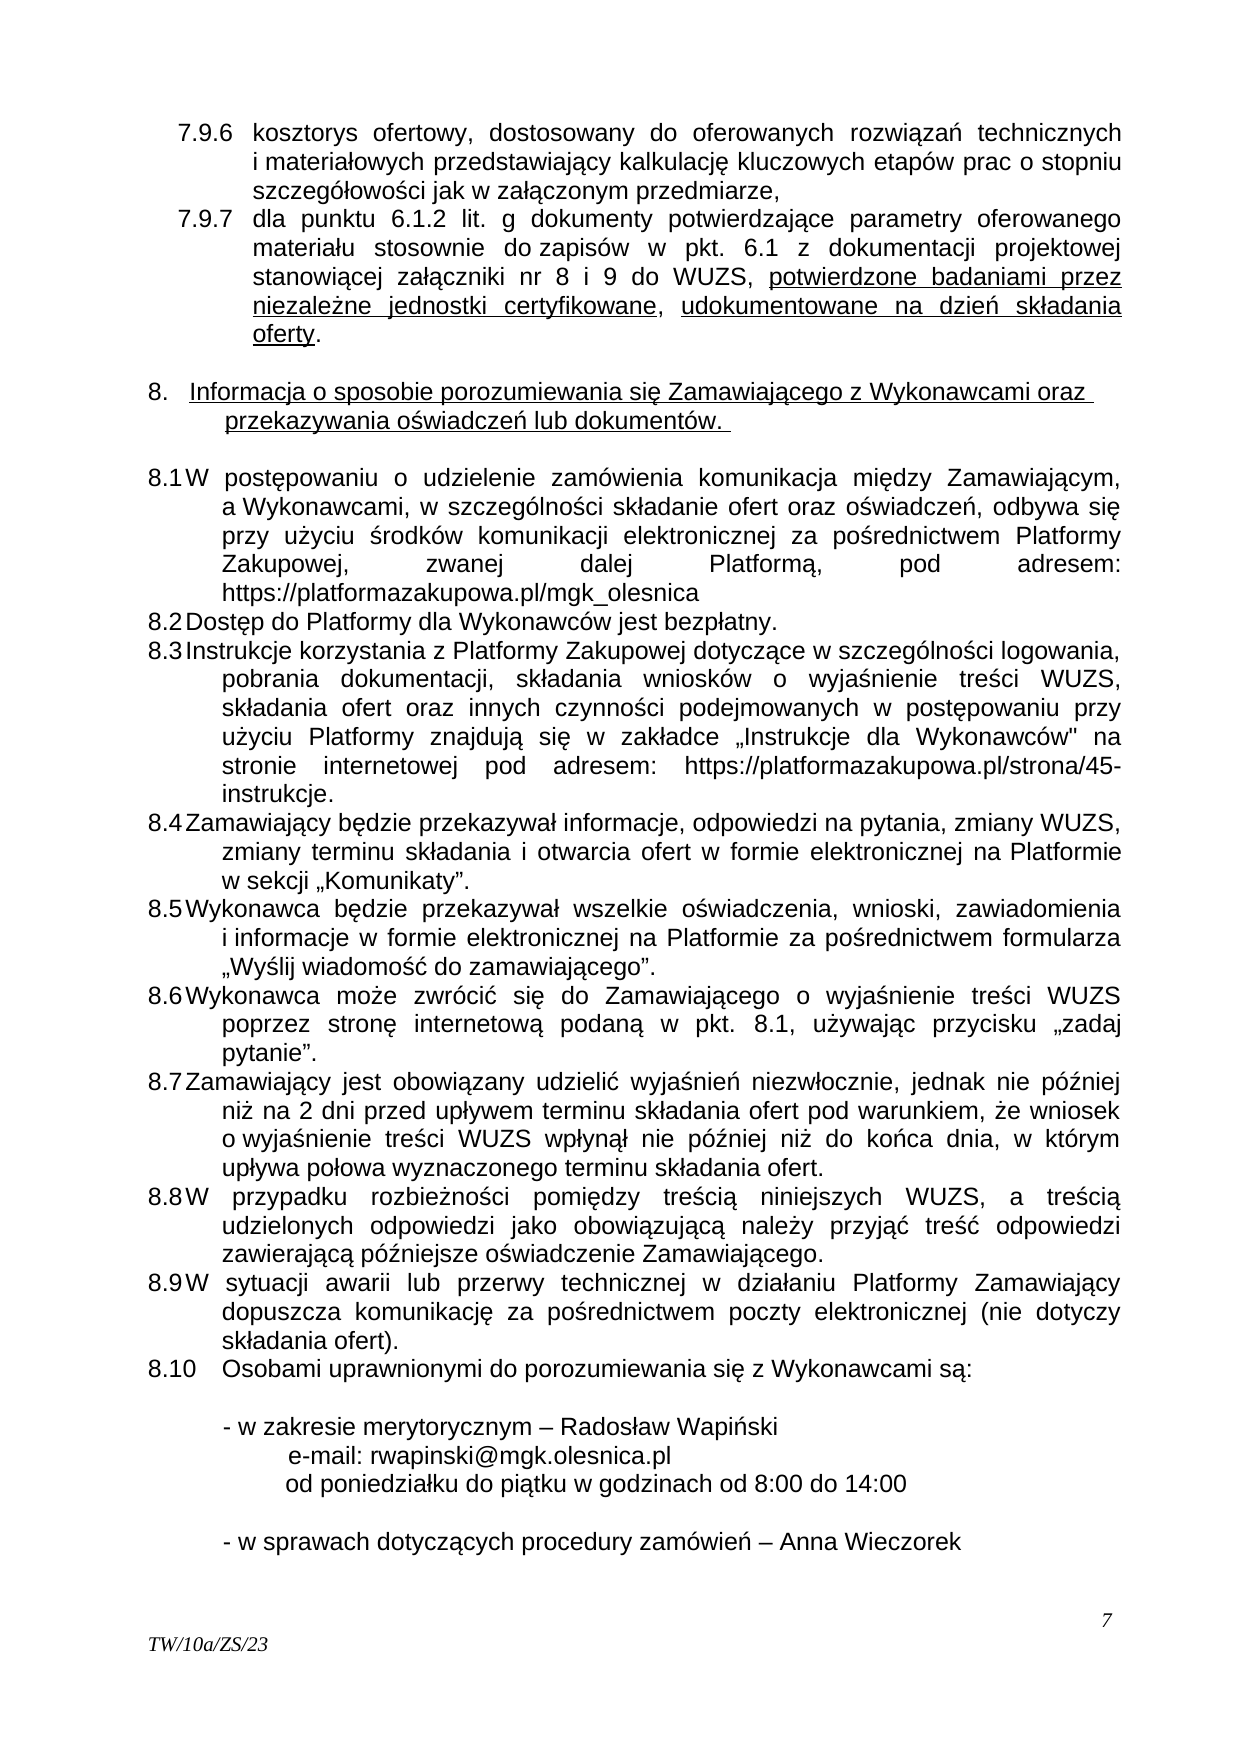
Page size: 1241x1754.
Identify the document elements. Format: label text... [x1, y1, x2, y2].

text - w sprawach dotyczących procedury zamówień – Anna Wieczorek [223, 1527, 1122, 1556]
list Wykonawca będzie przekazywał wszelkie oświadczenia, wnioski, zawiadomienia i informacje w formie elektronicznej na Platformie za pośrednictwem formularza „Wyślij wiadomość do zamawiającego”. [148, 894, 1122, 981]
list Osobami uprawnionymi do porozumiewania się z Wykonawcami są: [148, 1354, 1122, 1383]
list kosztorys ofertowy, dostosowany do oferowanych rozwiązań technicznych i materiałowych przedstawiający kalkulację kluczowych etapów prac o stopniu szczegółowości jak w załączonym przedmiarze, [177, 118, 1122, 204]
list Informacja o sposobie porozumiewania się Zamawiającego z Wykonawcami oraz przekazywania oświadczeń lub dokumentów. [148, 377, 1122, 434]
list Instrukcje korzystania z Platformy Zakupowej dotyczące w szczególności logowania, pobrania dokumentacji, składania wniosków o wyjaśnienie treści WUZS, składania ofert oraz innych czynności podejmowanych w postępowaniu przy użyciu Platformy znajdują się w zakładce „Instrukcje dla Wykonawców" na stronie internetowej pod adresem: https://platformazakupowa.pl/strona/45-instrukcje. [148, 636, 1122, 808]
list W przypadku rozbieżności pomiędzy treścią niniejszych WUZS, a treścią udzielonych odpowiedzi jako obowiązującą należy przyjąć treść odpowiedzi zawierającą późniejsze oświadczenie Zamawiającego. [148, 1182, 1122, 1268]
text - w zakresie merytorycznym – Radosław Wapiński [223, 1412, 1122, 1441]
list dla punktu 6.1.2 lit. g dokumenty potwierdzające parametry oferowanego materiału stosownie do zapisów w pkt. 6.1 z dokumentacji projektowej stanowiącej załączniki nr 8 i 9 do WUZS, potwierdzone badaniami przez niezależne jednostki certyfikowane, udokumentowane na dzień składania oferty. [177, 204, 1122, 348]
list Zamawiający będzie przekazywał informacje, odpowiedzi na pytania, zmiany WUZS, zmiany terminu składania i otwarcia ofert w formie elektronicznej na Platformie w sekcji „Komunikaty”. [148, 808, 1122, 894]
list W postępowaniu o udzielenie zamówienia komunikacja między Zamawiającym, a Wykonawcami, w szczególności składanie ofert oraz oświadczeń, odbywa się przy użyciu środków komunikacji elektronicznej za pośrednictwem Platformy Zakupowej, zwanej dalej Platformą, pod adresem: https://platformazakupowa.pl/mgk_olesnica [148, 463, 1122, 607]
list Zamawiający jest obowiązany udzielić wyjaśnień niezwłocznie, jednak nie później niż na 2 dni przed upływem terminu składania ofert pod warunkiem, że wniosek o wyjaśnienie treści WUZS wpłynął nie później niż do końca dnia, w którym upływa połowa wyznaczonego terminu składania ofert. [148, 1067, 1122, 1182]
list W sytuacji awarii lub przerwy technicznej w działaniu Platformy Zamawiający dopuszcza komunikację za pośrednictwem poczty elektronicznej (nie dotyczy składania ofert). [148, 1268, 1122, 1354]
list Dostęp do Platformy dla Wykonawców jest bezpłatny. [148, 607, 1122, 636]
list Wykonawca może zwrócić się do Zamawiającego o wyjaśnienie treści WUZS poprzez stronę internetową podaną w pkt. 8.1, używając przycisku „zadaj pytanie”. [148, 981, 1122, 1067]
text e-mail: rwapinski@mgk.olesnica.pl od poniedziałku do piątku w godzinach od 8:00 do 14:00 [223, 1441, 1122, 1498]
